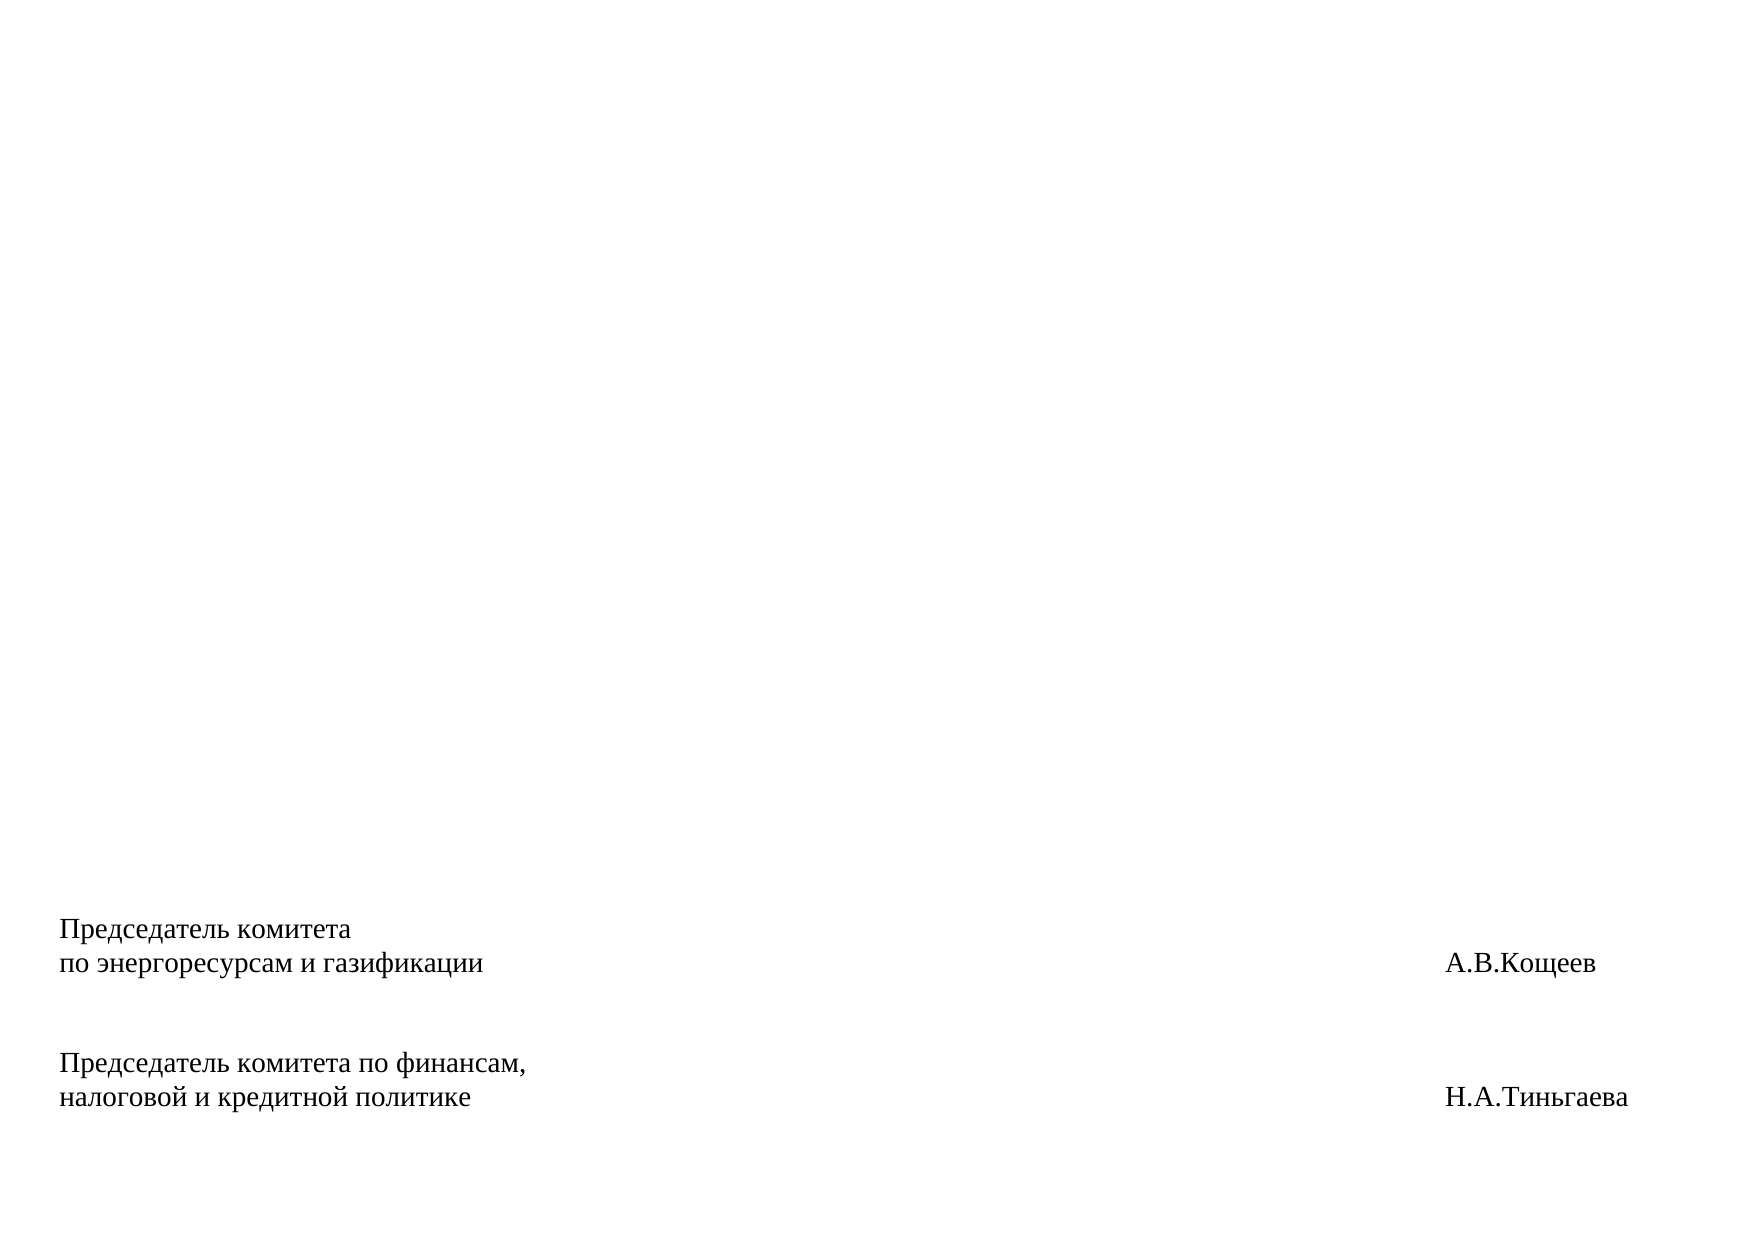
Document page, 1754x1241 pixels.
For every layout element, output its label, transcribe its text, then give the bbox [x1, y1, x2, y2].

text Председатель комитета по финансам, [59, 1045, 1636, 1079]
text по энергоресурсам и газификации А.В.Кощеев [59, 945, 1636, 978]
text Председатель комитета [59, 911, 1636, 945]
text налоговой и кредитной политике Н.А.Тиньгаева [59, 1079, 1636, 1112]
